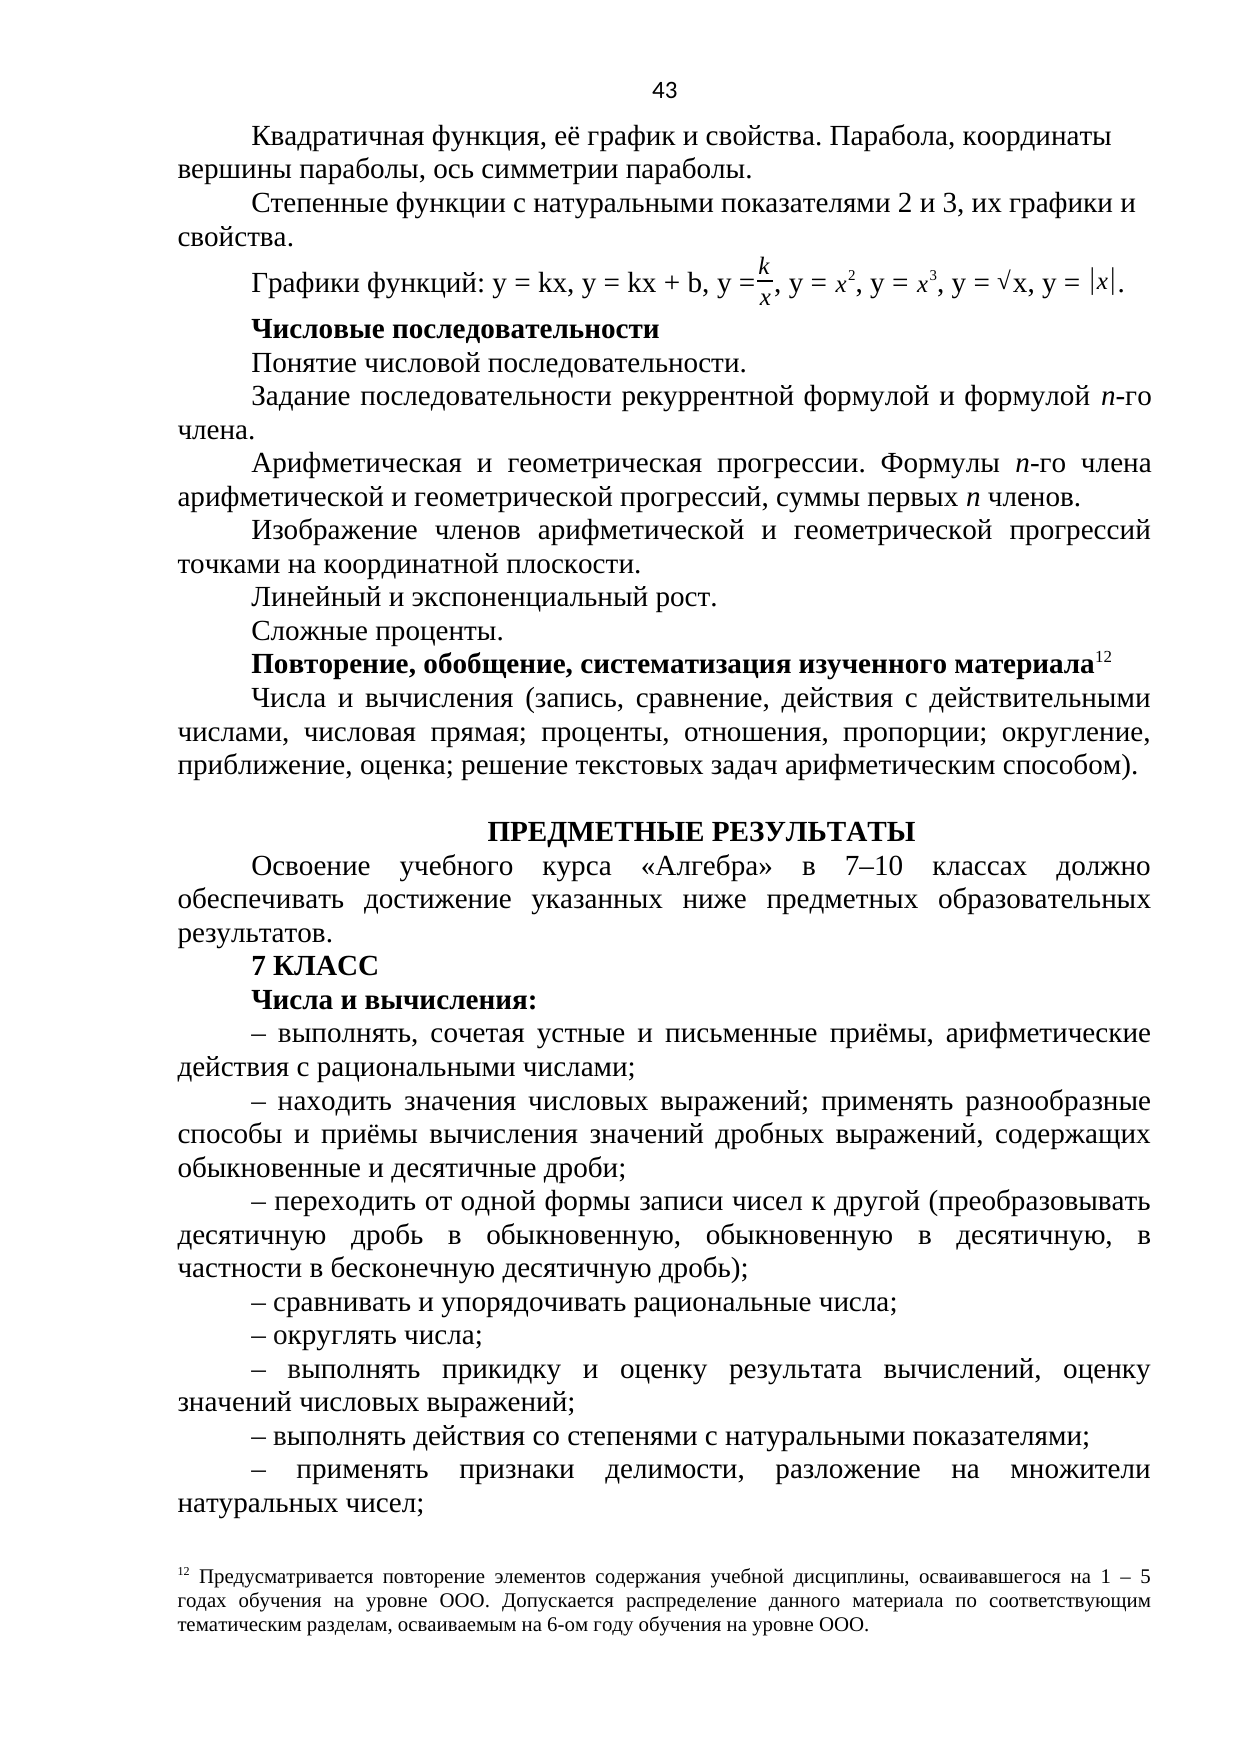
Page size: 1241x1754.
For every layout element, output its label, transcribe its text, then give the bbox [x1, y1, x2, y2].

text Числа и вычисления: [177, 982, 1152, 1016]
text Понятие числовой последовательности. [177, 345, 1152, 378]
text Графики функций: y = kx, y = kx + b, y =, y = , y = , y = x, y = . [177, 252, 1152, 311]
text Задание последовательности рекуррентной формулой и формулой n-го члена. [177, 378, 1152, 445]
text – применять признаки делимости, разложение на множители натуральных чисел; [177, 1452, 1152, 1519]
text Числа и вычисления (запись, сравнение, действия с действительными числами, числовая прямая; проценты, отношения, пропорции; округление, приближение, оценка; решение текстовых задач арифметическим способом). [177, 680, 1152, 781]
text Изображение членов арифметической и геометрической прогрессий точками на координатной плоскости. [177, 512, 1152, 579]
text Сложные проценты. [177, 613, 1152, 647]
text – выполнять действия со степенями с натуральными показателями; [177, 1418, 1152, 1452]
text – выполнять, сочетая устные и письменные приёмы, арифметические действия с рациональными числами; [177, 1016, 1152, 1083]
text 7 КЛАСС [177, 948, 1152, 982]
text – находить значения числовых выражений; применять разнообразные способы и приёмы вычисления значений дробных выражений, содержащих обыкновенные и десятичные дроби; [177, 1083, 1152, 1183]
text Повторение, обобщение, систематизация изученного материала [177, 647, 1152, 680]
text – выполнять прикидку и оценку результата вычислений, оценку значений числовых выражений; [177, 1351, 1152, 1418]
text Линейный и экспоненциальный рост. [177, 579, 1152, 613]
text – сравнивать и упорядочивать рациональные числа; [177, 1284, 1152, 1317]
text ПРЕДМЕТНЫЕ РЕЗУЛЬТАТЫ [177, 814, 1152, 848]
text Степенные функции с натуральными показателями 2 и 3, их графики и свойства. [177, 185, 1152, 252]
text Арифметическая и геометрическая прогрессии. Формулы n-го члена арифметической и геометрической прогрессий, суммы первых n членов. [177, 445, 1152, 512]
text Освоение учебного курса «Алгебра» в 7–10 классах должно обеспечивать достижение указанных ниже предметных образовательных результатов. [177, 848, 1152, 948]
text Числовые последовательности [177, 311, 1152, 345]
text Квадратичная функция, её график и свойства. Парабола, координаты вершины параболы, ось симметрии параболы. [177, 118, 1152, 185]
text – переходить от одной формы записи чисел к другой (преобразовывать десятичную дробь в обыкновенную, обыкновенную в десятичную, в частности в бесконечную десятичную дробь); [177, 1183, 1152, 1284]
text – округлять числа; [177, 1317, 1152, 1351]
